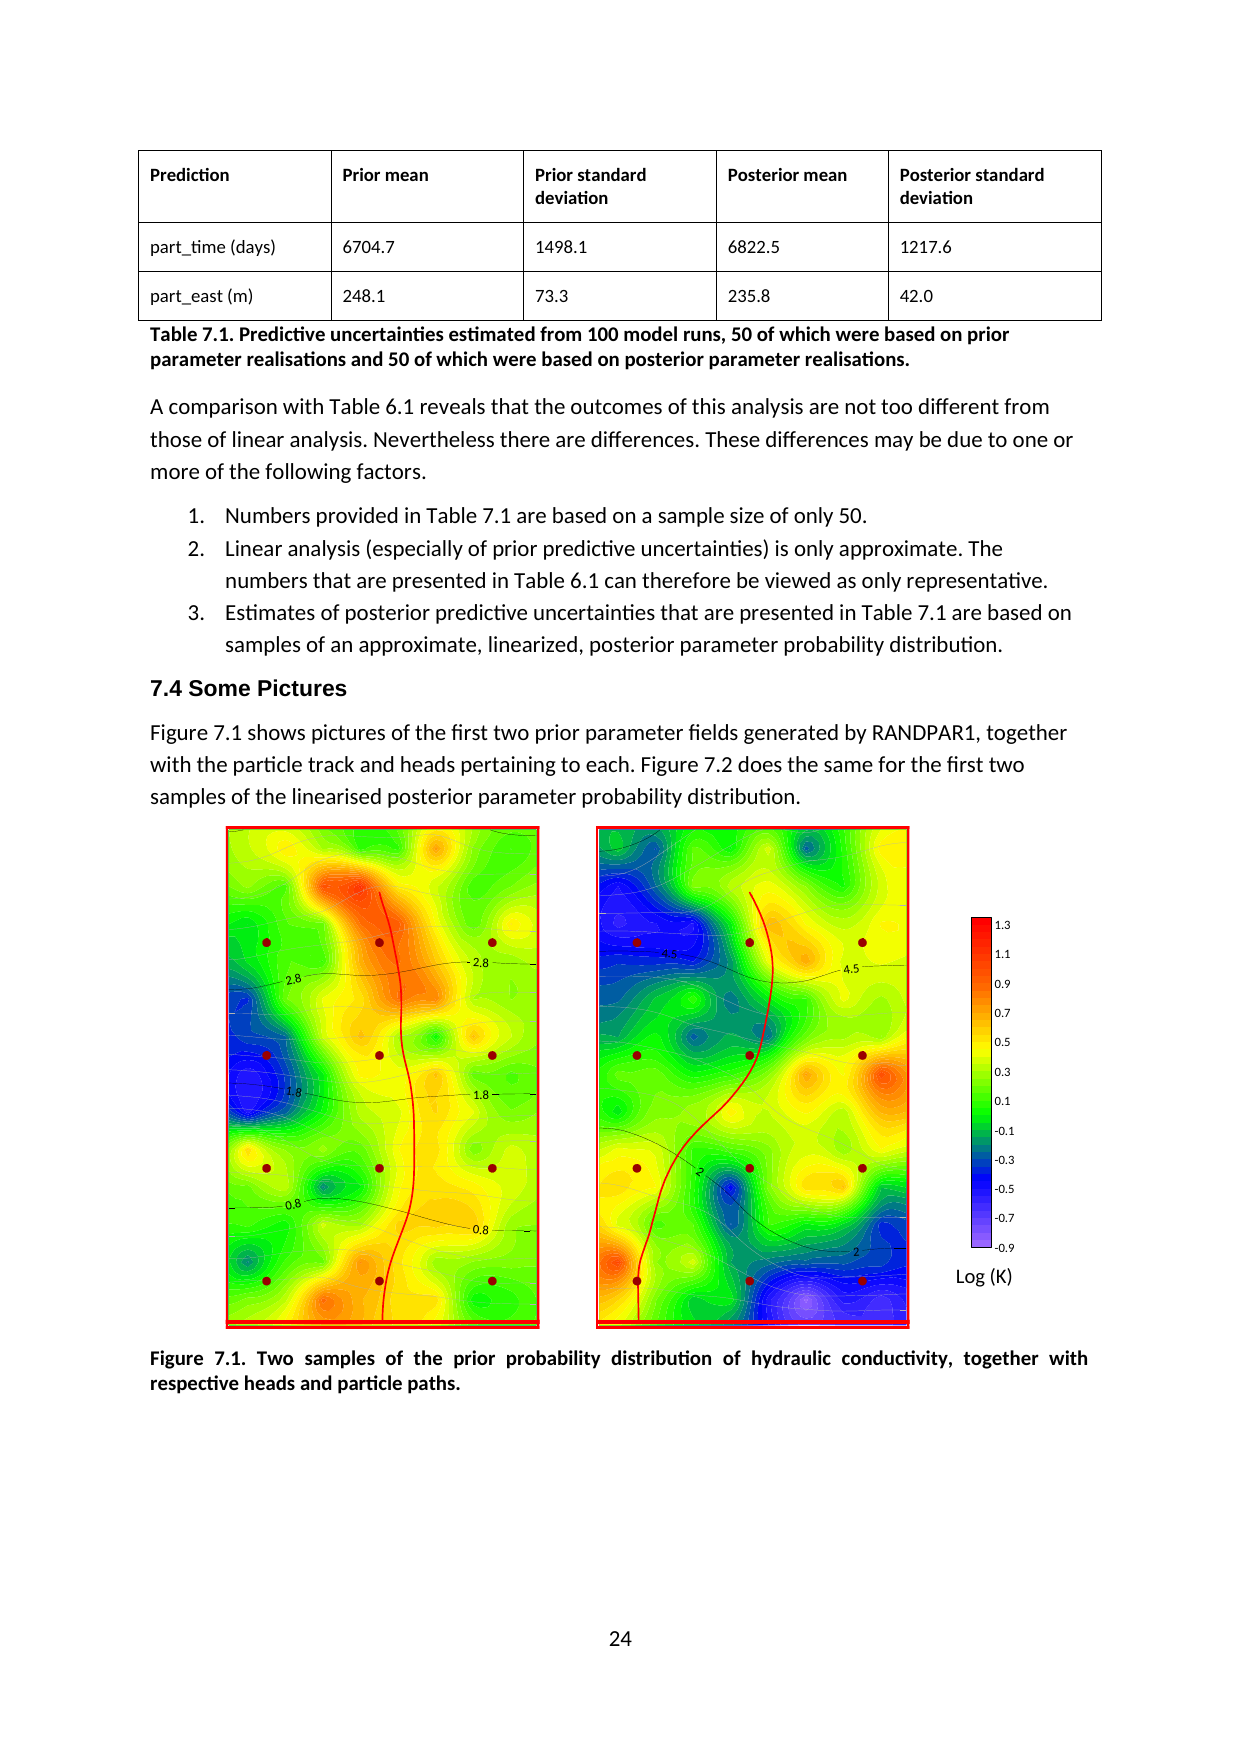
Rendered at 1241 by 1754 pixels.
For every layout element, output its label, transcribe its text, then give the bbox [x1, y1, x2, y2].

list Linear analysis (especially of prior predictive uncertainties) is only approximate. The numbers that are presented in Table 6.1 can therefore be viewed as only representative. [187, 534, 1090, 594]
table_cell 42.0 [889, 272, 1101, 320]
table_header Posterior standard deviation [889, 151, 1101, 222]
table_cell part_east (m) [139, 272, 331, 320]
table_header Prior standard deviation [524, 151, 716, 222]
table_header Prediction [139, 151, 331, 222]
text Table 7.1. Predictive uncertainties estimated from 100 model runs, 50 of which were based on prior parameter realisations and 50 of which were based on posterior parameter realisations. [150, 321, 1090, 372]
table_cell 6704.7 [332, 223, 523, 271]
table_header Prior mean [332, 151, 523, 222]
list Estimates of posterior predictive uncertainties that are presented in Table 7.1 are based on samples of an approximate, linearized, posterior parameter probability distribution. [187, 598, 1090, 658]
table_cell part_time (days) [139, 223, 331, 271]
table_cell 248.1 [332, 272, 523, 320]
text Figure 7.1 shows pictures of the first two prior parameter fields generated by RANDPAR1, together with the particle track and heads pertaining to each. Figure 7.2 does the same for the first two samples of the linearised posterior parameter probability distribution. [150, 718, 1090, 810]
table_cell 73.3 [524, 272, 716, 320]
table_cell 235.8 [717, 272, 888, 320]
table_header Posterior mean [717, 151, 888, 222]
text A comparison with Table 6.1 reveals that the outcomes of this analysis are not too different from those of linear analysis. Nevertheless there are differences. These differences may be due to one or more of the following factors. [150, 392, 1090, 485]
subtitle 7.4 Some Pictures [150, 675, 1090, 701]
table_cell 6822.5 [717, 223, 888, 271]
list Numbers provided in Table 7.1 are based on a sample size of only 50. [187, 502, 1090, 529]
text Figure 7.1. Two samples of the prior probability distribution of hydraulic conductivity, together with respective heads and particle paths. [150, 1345, 1090, 1396]
table_cell 1498.1 [524, 223, 716, 271]
table_cell 1217.6 [889, 223, 1101, 271]
